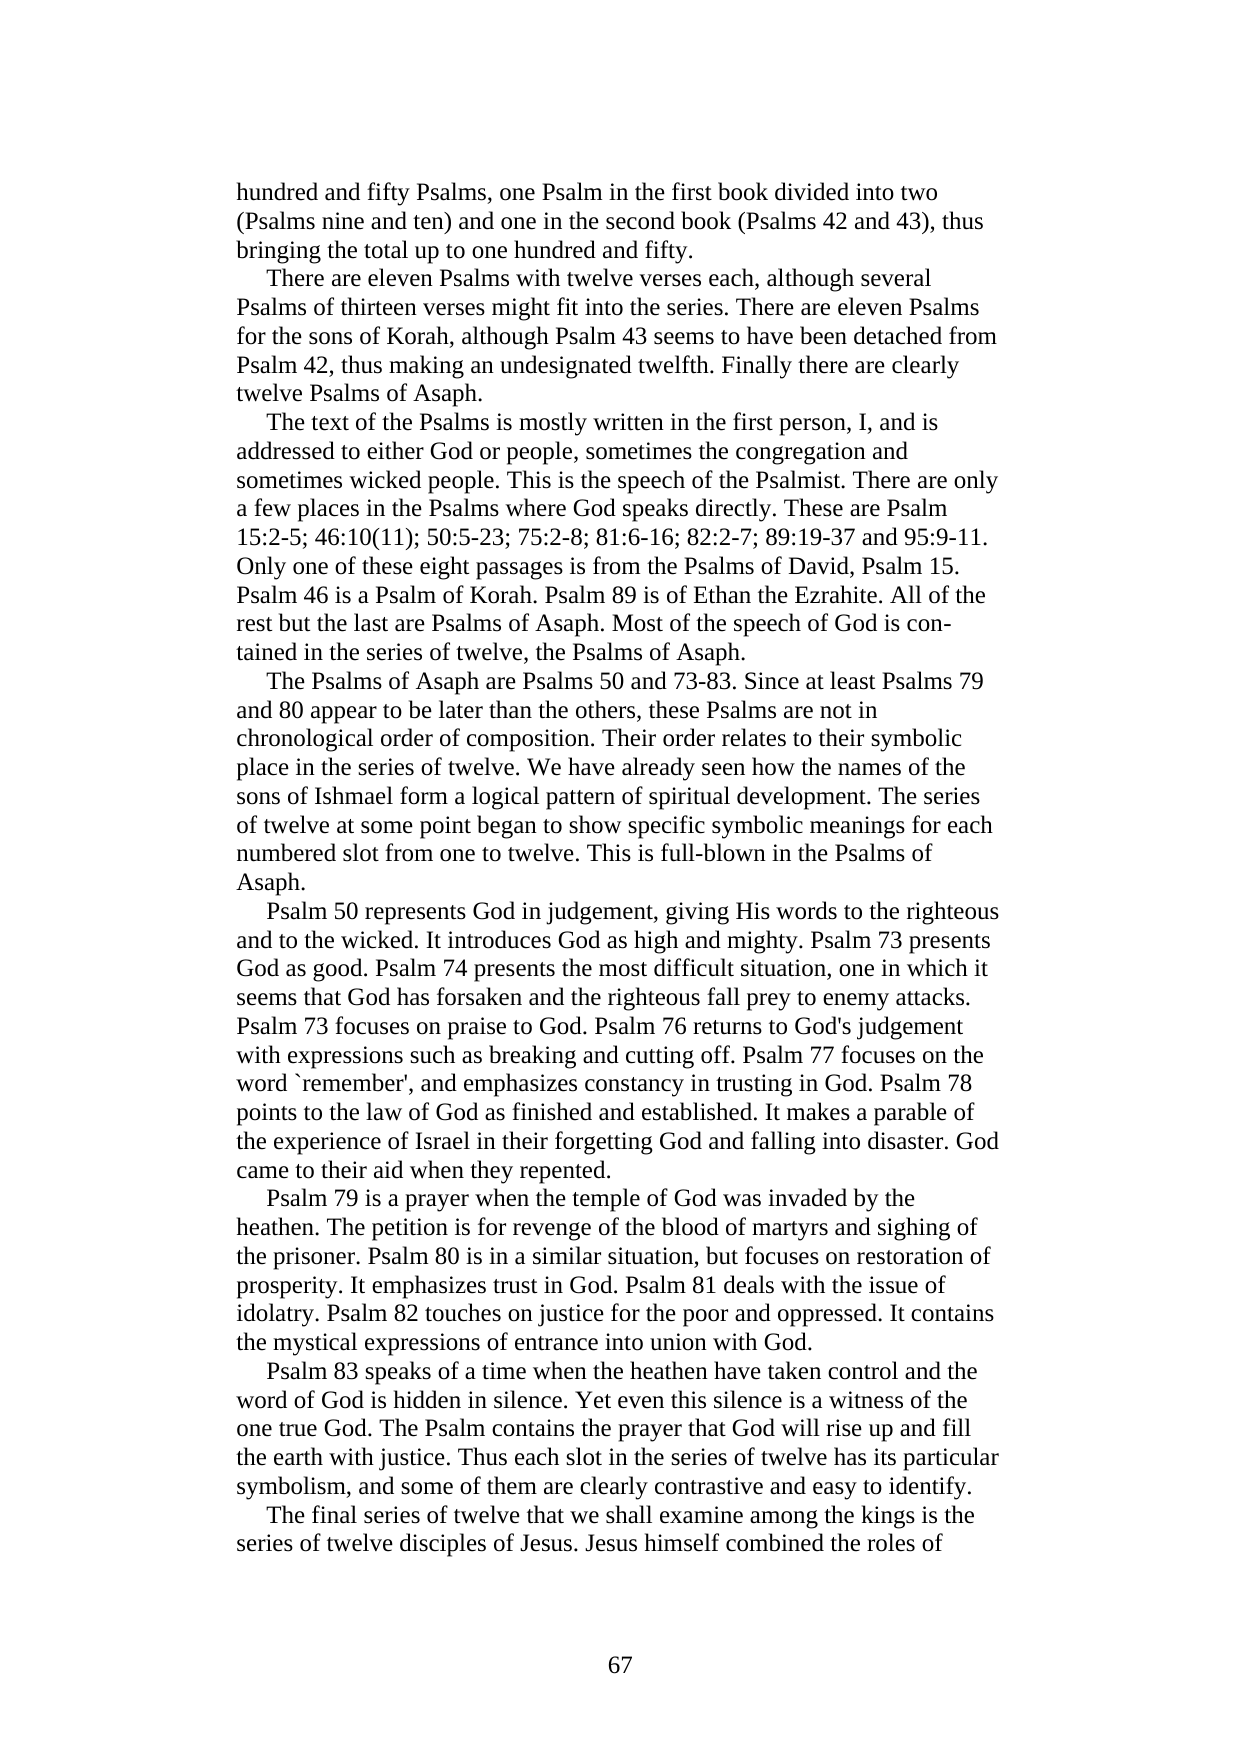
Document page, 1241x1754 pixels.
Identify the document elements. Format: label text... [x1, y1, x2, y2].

text Psalm 83 speaks of a time when the heathen have taken control and the word of God is hidden in silence. Yet even this silence is a witness of the one true God. The Psalm contains the prayer that God will rise up and fill the earth with justice. Thus each slot in the series of twelve has its particular symbolism, and some of them are clearly contrastive and easy to identify. [236, 1356, 1004, 1500]
text Psalm 50 represents God in judgement, giving His words to the righteous and to the wicked. It introduces God as high and mighty. Psalm 73 presents God as good. Psalm 74 presents the most difficult situation, one in which it seems that God has forsaken and the righteous fall prey to enemy attacks. Psalm 73 focuses on praise to God. Psalm 76 returns to God's judgement with expressions such as breaking and cutting off. Psalm 77 focuses on the word `remember', and emphasizes constancy in trusting in God. Psalm 78 points to the law of God as finished and estab­lished. It makes a parable of the experience of Israel in their forgetting God and falling into disaster. God came to their aid when they repented. [236, 896, 1004, 1183]
text The Psalms of Asaph are Psalms 50 and 73-83. Since at least Psalms 79 and 80 appear to be later than the others, these Psalms are not in chronological order of composition. Their order relates to their symbolic place in the series of twelve. We have already seen how the names of the sons of Ishmael form a logical pattern of spiritual development. The series of twelve at some point began to show specific symbolic meanings for each numbered slot from one to twelve. This is full-blown in the Psalms of Asaph. [236, 666, 1004, 896]
text Psalm 79 is a prayer when the temple of God was invaded by the heathen. The petition is for revenge of the blood of martyrs and sighing of the prisoner. Psalm 80 is in a similar situation, but focuses on restoration of prosperity. It emphasizes trust in God. Psalm 81 deals with the issue of idolatry. Psalm 82 touches on justice for the poor and oppressed. It contains the mystical expressions of entrance into union with God. [236, 1183, 1004, 1356]
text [236, 177, 1004, 263]
text The text of the Psalms is mostly written in the first per­son, I, and is addressed to either God or people, sometimes the congregation and sometimes wicked people. This is the speech of the Psalmist. There are only a few places in the Psalms where God speaks directly. These are Psalm 15:2-5; 46:10(11); 50:5-23; 75:2-8; 81:6-16; 82:2-7; 89:19-37 and 95:9-11. Only one of these eight passages is from the Psalms of David, Psalm 15. Psalm 46 is a Psalm of Korah. Psalm 89 is of Ethan the Ezrahite. All of the rest but the last are Psalms of Asaph. Most of the speech of God is con­tained in the series of twelve, the Psalms of Asaph. [236, 407, 1004, 666]
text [236, 1500, 1004, 1557]
text There are eleven Psalms with twelve verses each, al­though several Psalms of thirteen verses might fit into the series. There are eleven Psalms for the sons of Korah, although Psalm 43 seems to have been detached from Psalm 42, thus making an undesignated twelfth. Finally there are clearly twelve Psalms of Asaph. [236, 263, 1004, 407]
